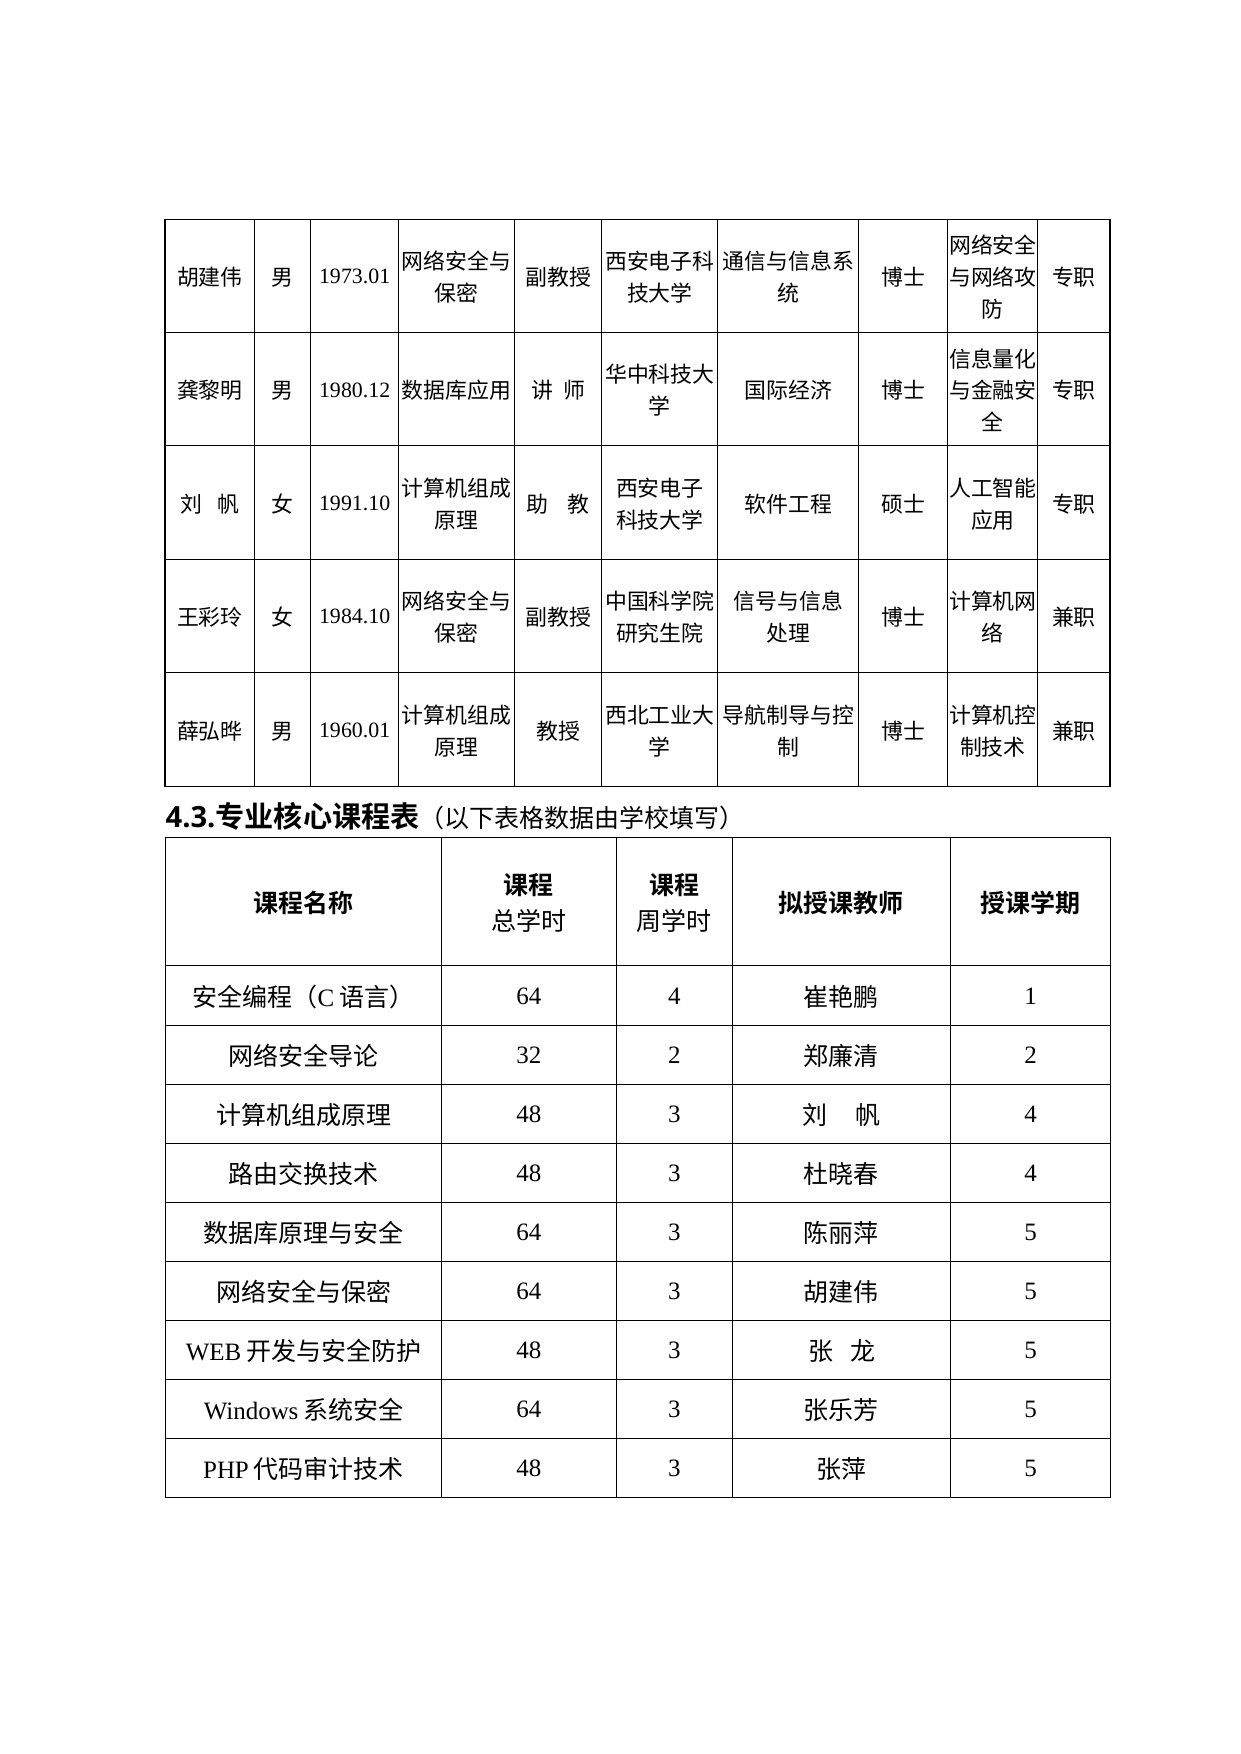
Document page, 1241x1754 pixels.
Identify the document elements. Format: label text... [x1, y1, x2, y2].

table_header 课程 周学时 [617, 838, 732, 965]
table_cell 张 龙 [733, 1321, 950, 1379]
table_cell 1 [951, 966, 1110, 1024]
table_cell 4 [617, 966, 732, 1024]
table_cell 1973.01 [311, 220, 398, 332]
table_cell 网络安全与网络攻防 [948, 220, 1037, 332]
table_cell 西北工业大学 [602, 673, 717, 786]
table_cell 数据库应用 [399, 333, 514, 445]
table_cell 郑廉清 [733, 1026, 950, 1083]
table_header 课程名称 [166, 838, 441, 965]
table_cell 女 [255, 446, 310, 559]
table_cell 讲 师 [515, 333, 601, 445]
table_cell 博士 [859, 673, 947, 786]
table_cell 32 [442, 1026, 616, 1083]
table_cell PHP代码审计技术 [166, 1439, 441, 1497]
table_cell 薛弘晔 [166, 673, 254, 786]
table_cell 刘 帆 [166, 446, 254, 559]
table_cell WEB开发与安全防护 [166, 1321, 441, 1379]
table_cell 4 [951, 1085, 1110, 1143]
table_cell 5 [951, 1380, 1110, 1438]
table_cell Windows系统安全 [166, 1380, 441, 1438]
table_cell 网络安全与保密 [399, 220, 514, 332]
table_cell 教授 [515, 673, 601, 786]
table_cell 计算机网络 [948, 560, 1037, 672]
table_cell 陈丽萍 [733, 1203, 950, 1261]
table_cell 兼职 [1038, 560, 1109, 672]
table_cell 计算机组成原理 [399, 446, 514, 559]
table_cell 信号与信息 处理 [718, 560, 858, 672]
table_cell 2 [617, 1026, 732, 1083]
table_cell 刘 帆 [733, 1085, 950, 1143]
table_cell 专职 [1038, 220, 1109, 332]
table_cell 48 [442, 1439, 616, 1497]
table_cell 3 [617, 1085, 732, 1143]
table_cell 专职 [1038, 333, 1109, 445]
table_cell 国际经济 [718, 333, 858, 445]
text 4.3.专业核心课程表（以下表格数据由学校填写） [165, 787, 1087, 837]
table_cell 软件工程 [718, 446, 858, 559]
table_cell 龚黎明 [166, 333, 254, 445]
table_cell 48 [442, 1144, 616, 1202]
table_cell 计算机组成原理 [399, 673, 514, 786]
table_cell 网络安全与保密 [166, 1262, 441, 1320]
table_cell 48 [442, 1085, 616, 1143]
table_cell 男 [255, 673, 310, 786]
table_cell 1984.10 [311, 560, 398, 672]
table_cell 路由交换技术 [166, 1144, 441, 1202]
table_cell 1980.12 [311, 333, 398, 445]
table_cell 64 [442, 1262, 616, 1320]
table_header 课程 总学时 [442, 838, 616, 965]
table_cell 计算机控制技术 [948, 673, 1037, 786]
table_cell 副教授 [515, 220, 601, 332]
table_cell 西安电子 科技大学 [602, 446, 717, 559]
table_cell 3 [617, 1203, 732, 1261]
table_cell 导航制导与控制 [718, 673, 858, 786]
table_cell 5 [951, 1203, 1110, 1261]
table_cell 华中科技大学 [602, 333, 717, 445]
table_cell 64 [442, 1380, 616, 1438]
table_cell 硕士 [859, 446, 947, 559]
table_cell 中国科学院研究生院 [602, 560, 717, 672]
table_cell 3 [617, 1262, 732, 1320]
table_cell 男 [255, 220, 310, 332]
table_cell 博士 [859, 560, 947, 672]
table_cell 64 [442, 1203, 616, 1261]
table_cell 通信与信息系统 [718, 220, 858, 332]
table_cell 安全编程（C语言） [166, 966, 441, 1024]
table_cell 女 [255, 560, 310, 672]
table_cell 5 [951, 1439, 1110, 1497]
table_cell 1960.01 [311, 673, 398, 786]
table_cell 48 [442, 1321, 616, 1379]
table_cell 张乐芳 [733, 1380, 950, 1438]
table_cell 计算机组成原理 [166, 1085, 441, 1143]
table_cell 博士 [859, 220, 947, 332]
table_cell 副教授 [515, 560, 601, 672]
table_cell 3 [617, 1321, 732, 1379]
table_cell 网络安全与保密 [399, 560, 514, 672]
table_cell 5 [951, 1262, 1110, 1320]
table_cell 王彩玲 [166, 560, 254, 672]
table_cell 64 [442, 966, 616, 1024]
table_cell 人工智能应用 [948, 446, 1037, 559]
table_cell 胡建伟 [733, 1262, 950, 1320]
table_cell 崔艳鹏 [733, 966, 950, 1024]
table_cell 胡建伟 [166, 220, 254, 332]
table_cell 3 [617, 1439, 732, 1497]
table_cell 杜晓春 [733, 1144, 950, 1202]
table_cell 男 [255, 333, 310, 445]
table_cell 网络安全导论 [166, 1026, 441, 1083]
table_cell 3 [617, 1144, 732, 1202]
table_cell 4 [951, 1144, 1110, 1202]
table_header 授课学期 [951, 838, 1110, 965]
table_cell 张萍 [733, 1439, 950, 1497]
table_cell 助 教 [515, 446, 601, 559]
table_cell 西安电子科技大学 [602, 220, 717, 332]
table_cell 数据库原理与安全 [166, 1203, 441, 1261]
table_cell 专职 [1038, 446, 1109, 559]
table_cell 1991.10 [311, 446, 398, 559]
table_cell 5 [951, 1321, 1110, 1379]
table_cell 博士 [859, 333, 947, 445]
table_cell 兼职 [1038, 673, 1109, 786]
table_cell 2 [951, 1026, 1110, 1083]
table_cell 3 [617, 1380, 732, 1438]
table_cell 信息量化与金融安全 [948, 333, 1037, 445]
table_header 拟授课教师 [733, 838, 950, 965]
